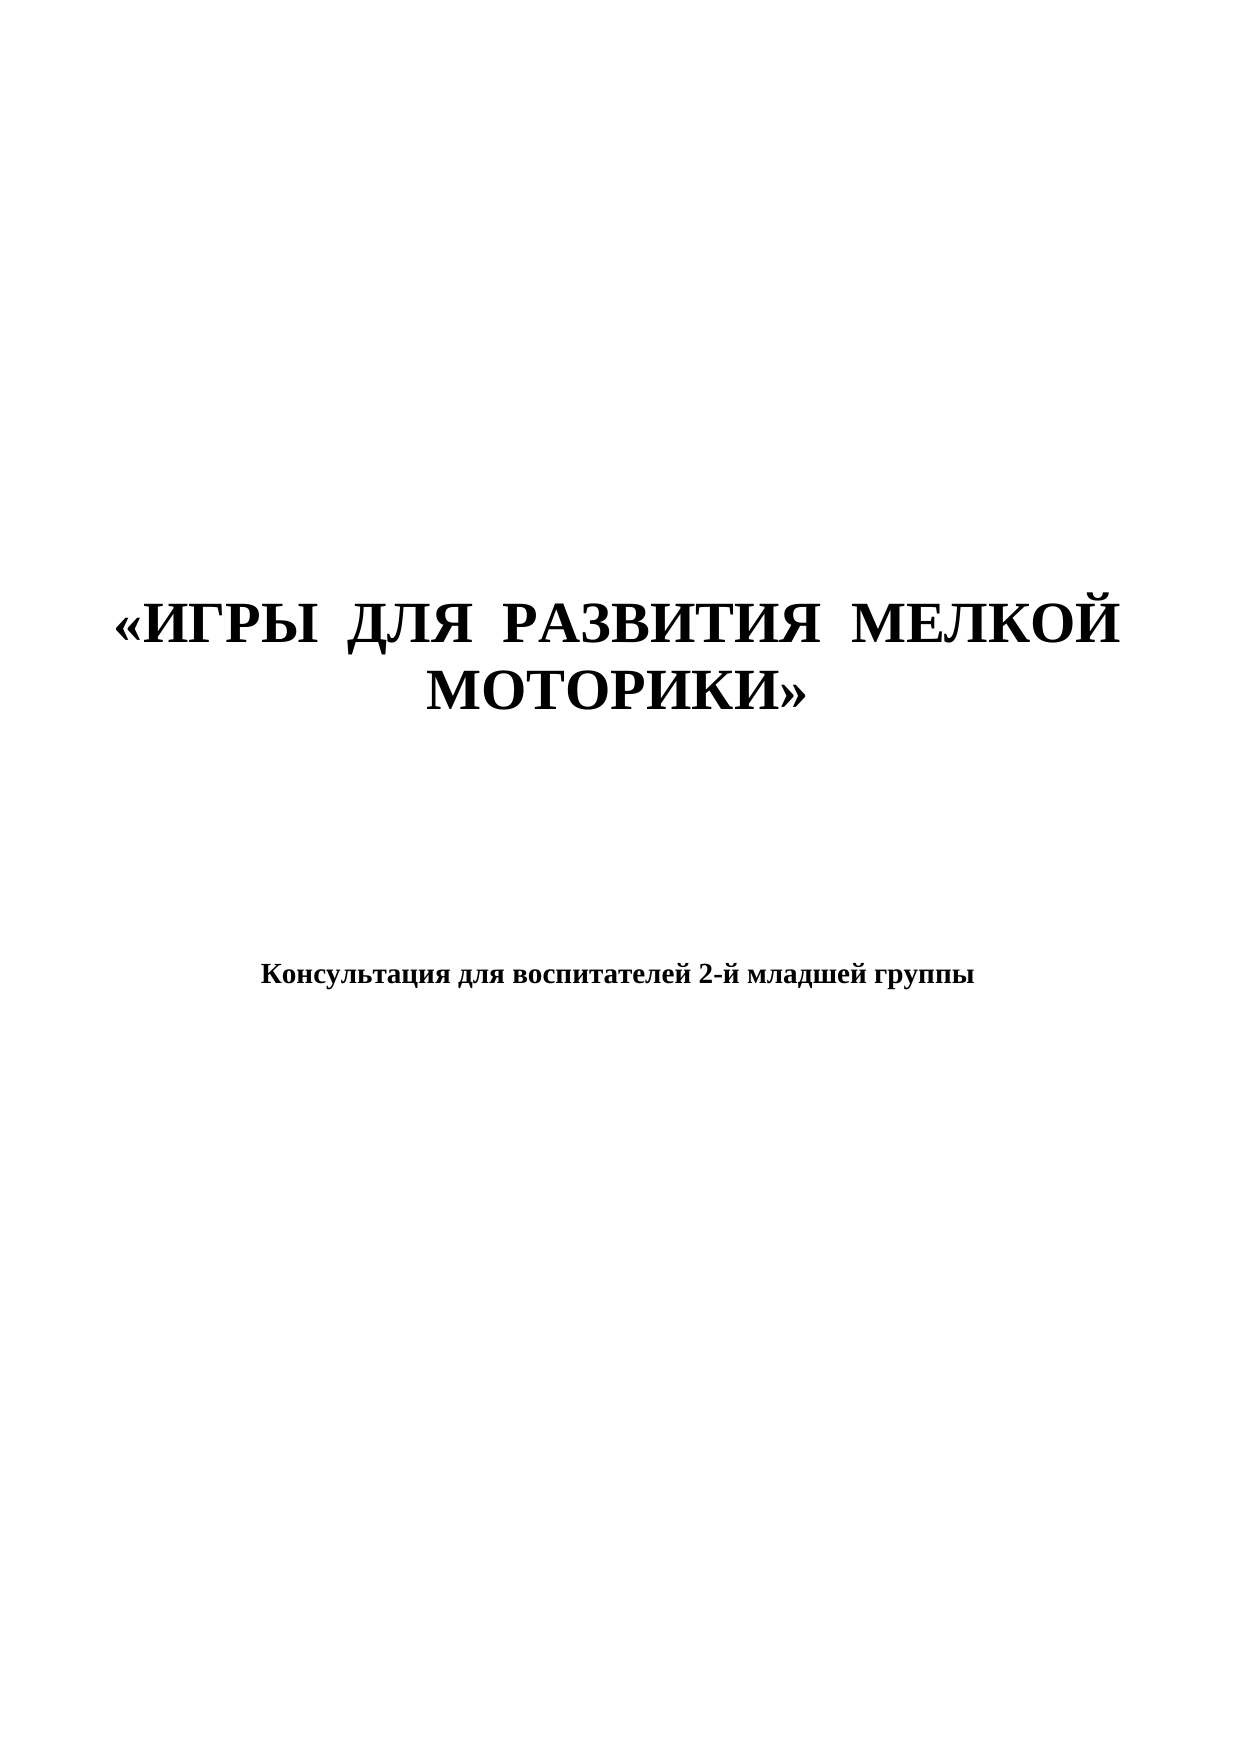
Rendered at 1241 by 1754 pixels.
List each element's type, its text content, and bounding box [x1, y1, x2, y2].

text «ИГРЫ ДЛЯ РАЗВИТИЯ МЕЛКОЙ МОТОРИКИ» [83, 588, 1152, 722]
text Консультация для воспитателей 2-й младшей группы [83, 957, 1152, 990]
